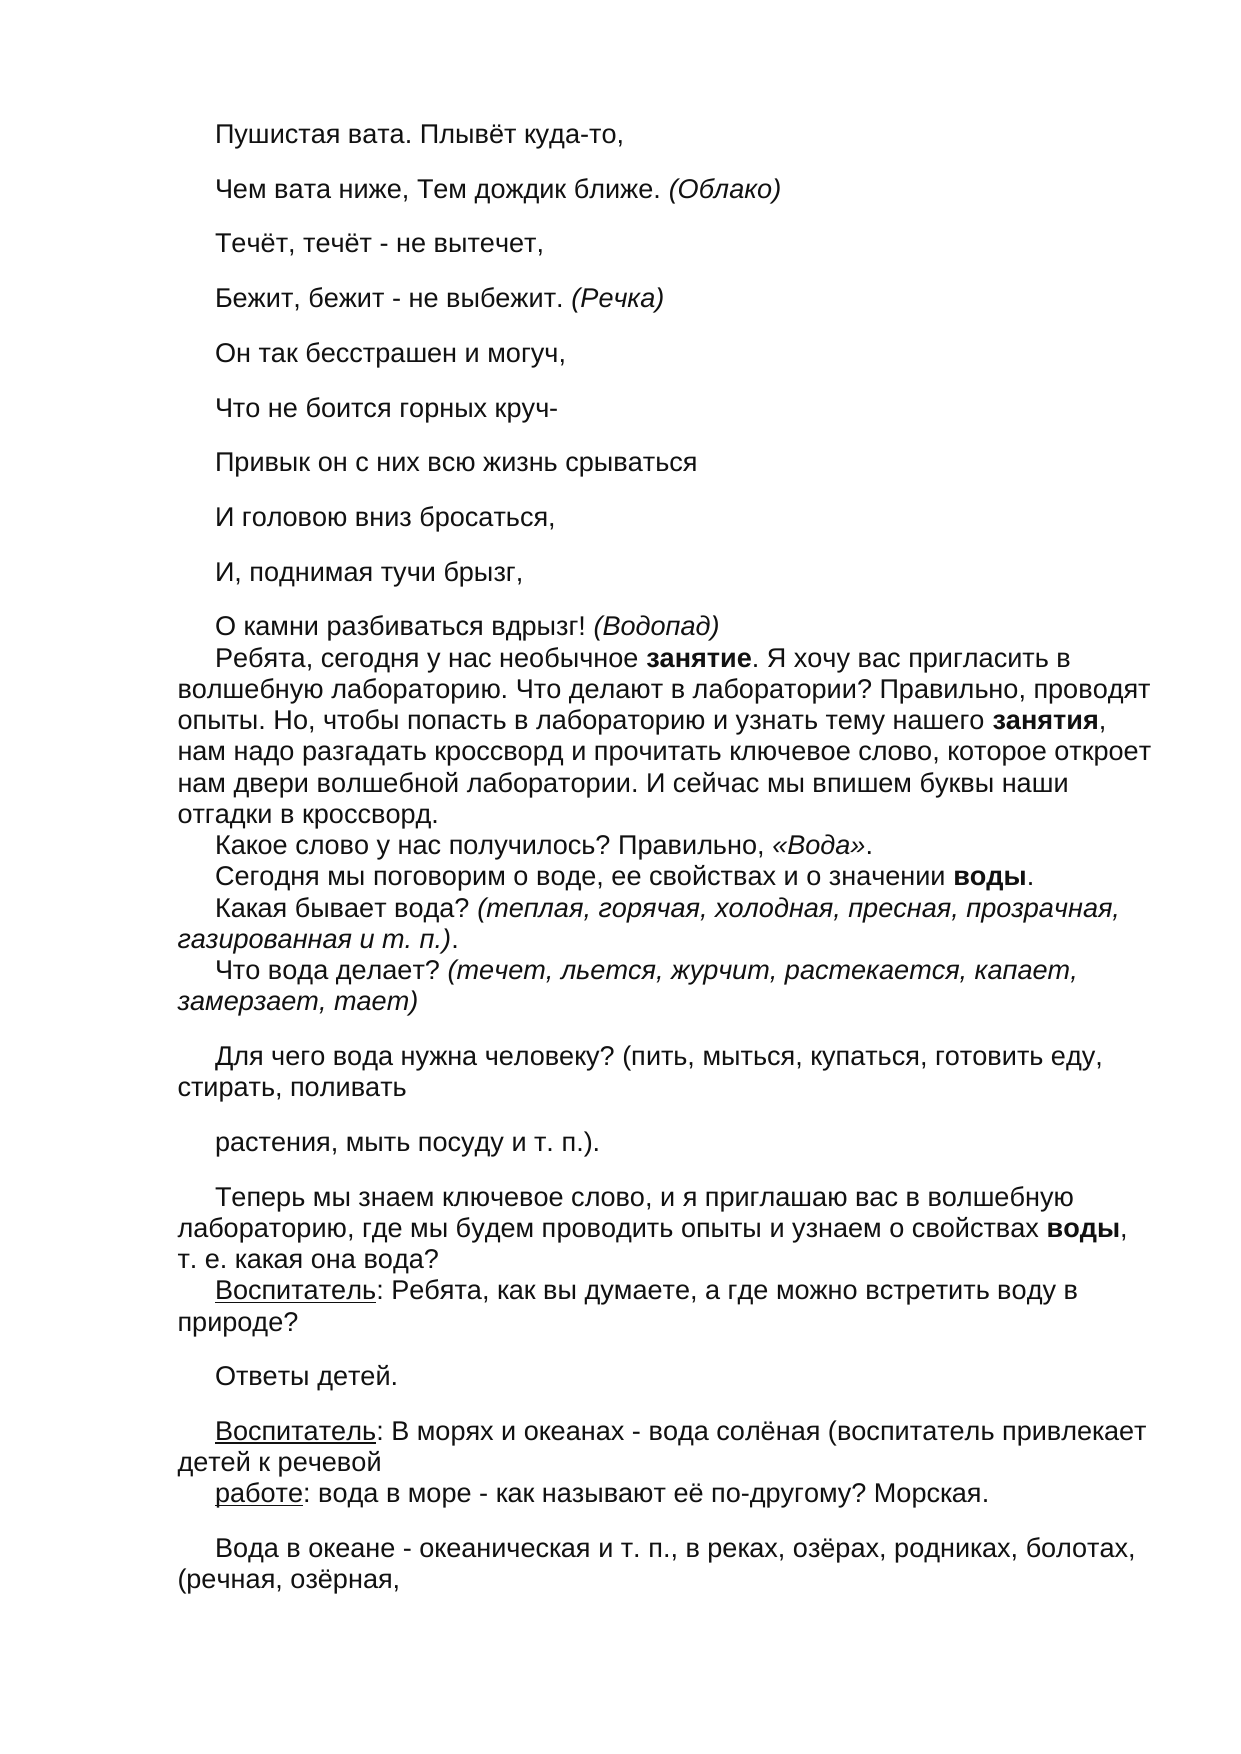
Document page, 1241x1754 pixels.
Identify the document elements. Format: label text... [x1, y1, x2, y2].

text Чем вата ниже, Тем дождик ближе. (Облако) [177, 173, 1152, 204]
text Пушистая вата. Плывёт куда-то, [177, 118, 1152, 149]
text Для чего вода нужна человеку? (пить, мыться, купаться, готовить еду, стирать, поливать [177, 1040, 1152, 1102]
text растения, мыть посуду и т. п.). [177, 1126, 1152, 1157]
text Течёт, течёт - не вытечет, [177, 227, 1152, 259]
text Вода в океане - океаническая и т. п., в реках, озёрах, родниках, болотах, (речная, озёрная, [177, 1532, 1152, 1595]
text Что вода делает? (течет, льется, журчит, растекается, капает, замерзает, тает) [177, 954, 1152, 1017]
text Ребята, сегодня у нас необычное занятие. Я хочу вас пригласить в волшебную лабораторию. Что делают в лаборатории? Правильно, проводят опыты. Но, чтобы попасть в лабораторию и узнать тему нашего занятия, нам надо разгадать кроссворд и прочитать ключевое слово, которое откроет нам двери волшебной лаборатории. И сейчас мы впишем буквы наши отгадки в кроссворд. [177, 642, 1152, 829]
text Какая бывает вода? (теплая, горячая, холодная, пресная, прозрачная, газированная и т. п.). [177, 892, 1152, 954]
text О камни разбиваться вдрызг! (Водопад) [177, 610, 1152, 642]
text Что не боится горных круч- [177, 392, 1152, 423]
text Теперь мы знаем ключевое слово, и я приглашаю вас в волшебную лабораторию, где мы будем проводить опыты и узнаем о свойствах воды, т. е. какая она вода? [177, 1181, 1152, 1274]
text Привык он с них всю жизнь срываться [177, 446, 1152, 477]
text Воспитатель: Ребята, как вы думаете, а где можно встретить воду в природе? [177, 1274, 1152, 1337]
text работе: вода в море - как называют её по-другому? Морская. [177, 1477, 1152, 1509]
text И головою вниз бросаться, [177, 501, 1152, 532]
text И, поднимая тучи брызг, [177, 556, 1152, 587]
text Ответы детей. [177, 1360, 1152, 1392]
text Он так бесстрашен и могуч, [177, 337, 1152, 368]
text Воспитатель: В морях и океанах - вода солёная (воспитатель привлекает детей к речевой [177, 1415, 1152, 1477]
text Бежит, бежит - не выбежит. (Речка) [177, 282, 1152, 313]
text Сегодня мы поговорим о воде, ее свойствах и о значении воды. [177, 860, 1152, 892]
text Какое слово у нас получилось? Правильно, «Вода». [177, 829, 1152, 860]
